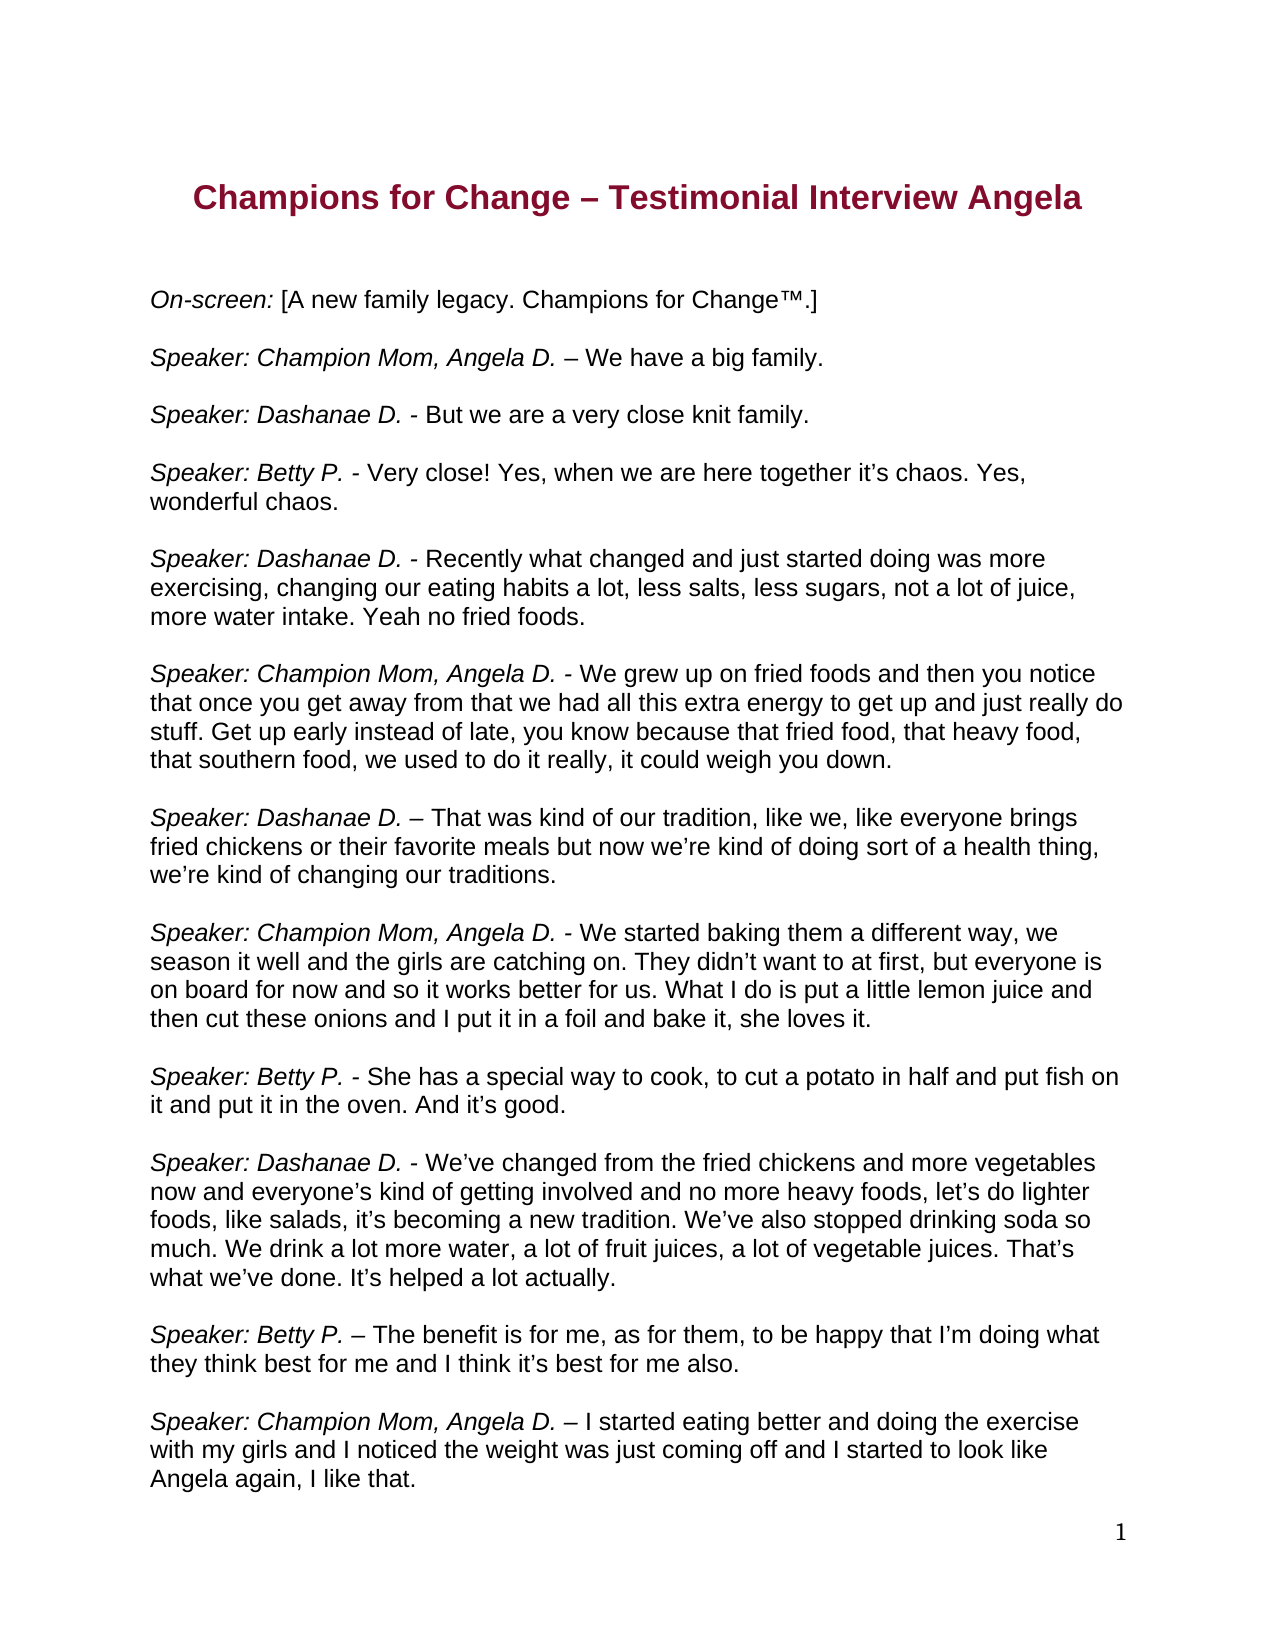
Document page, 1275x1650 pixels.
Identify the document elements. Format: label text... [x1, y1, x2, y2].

text Speaker: Champion Mom, Angela D. – I started eating better and doing the exercise with my girls and I noticed the weight was just coming off and I started to look like Angela again, I like that. [150, 1407, 1125, 1493]
text Speaker: Betty P. - Very close! Yes, when we are here together it’s chaos. Yes, wonderful chaos. [150, 458, 1125, 515]
text Speaker: Betty P. - She has a special way to cook, to cut a potato in half and put fish on it and put it in the oven. And it’s good. [150, 1062, 1125, 1119]
text Speaker: Dashanae D. - We’ve changed from the fried chickens and more vegetables now and everyone’s kind of getting involved and no more heavy foods, let’s do lighter foods, like salads, it’s becoming a new tradition. We’ve also stopped drinking soda so much. We drink a lot more water, a lot of fruit juices, a lot of vegetable juices. That’s what we’ve done. It’s helped a lot actually. [150, 1148, 1125, 1292]
text Speaker: Betty P. – The benefit is for me, as for them, to be happy that I’m doing what they think best for me and I think it’s best for me also. [150, 1320, 1125, 1378]
text Champions for Change – Testimonial Interview Angela [150, 177, 1125, 217]
text On-screen: [A new family legacy. Champions for Change™.] [150, 285, 1125, 314]
text Speaker: Champion Mom, Angela D. – We have a big family. [150, 343, 1125, 372]
text Speaker: Champion Mom, Angela D. - We started baking them a different way, we season it well and the girls are catching on. They didn’t want to at first, but everyone is on board for now and so it works better for us. What I do is put a little lemon juice and then cut these onions and I put it in a foil and bake it, she loves it. [150, 918, 1125, 1033]
text Speaker: Dashanae D. - Recently what changed and just started doing was more exercising, changing our eating habits a lot, less salts, less sugars, not a lot of juice, more water intake. Yeah no fried foods. [150, 544, 1125, 630]
text Speaker: Champion Mom, Angela D. - We grew up on fried foods and then you notice that once you get away from that we had all this extra energy to get up and just really do stuff. Get up early instead of late, you know because that fried food, that heavy food, that southern food, we used to do it really, it could weigh you down. [150, 659, 1125, 774]
text Speaker: Dashanae D. – That was kind of our tradition, like we, like everyone brings fried chickens or their favorite meals but now we’re kind of doing sort of a health thing, we’re kind of changing our traditions. [150, 803, 1125, 889]
text Speaker: Dashanae D. - But we are a very close knit family. [150, 400, 1125, 429]
